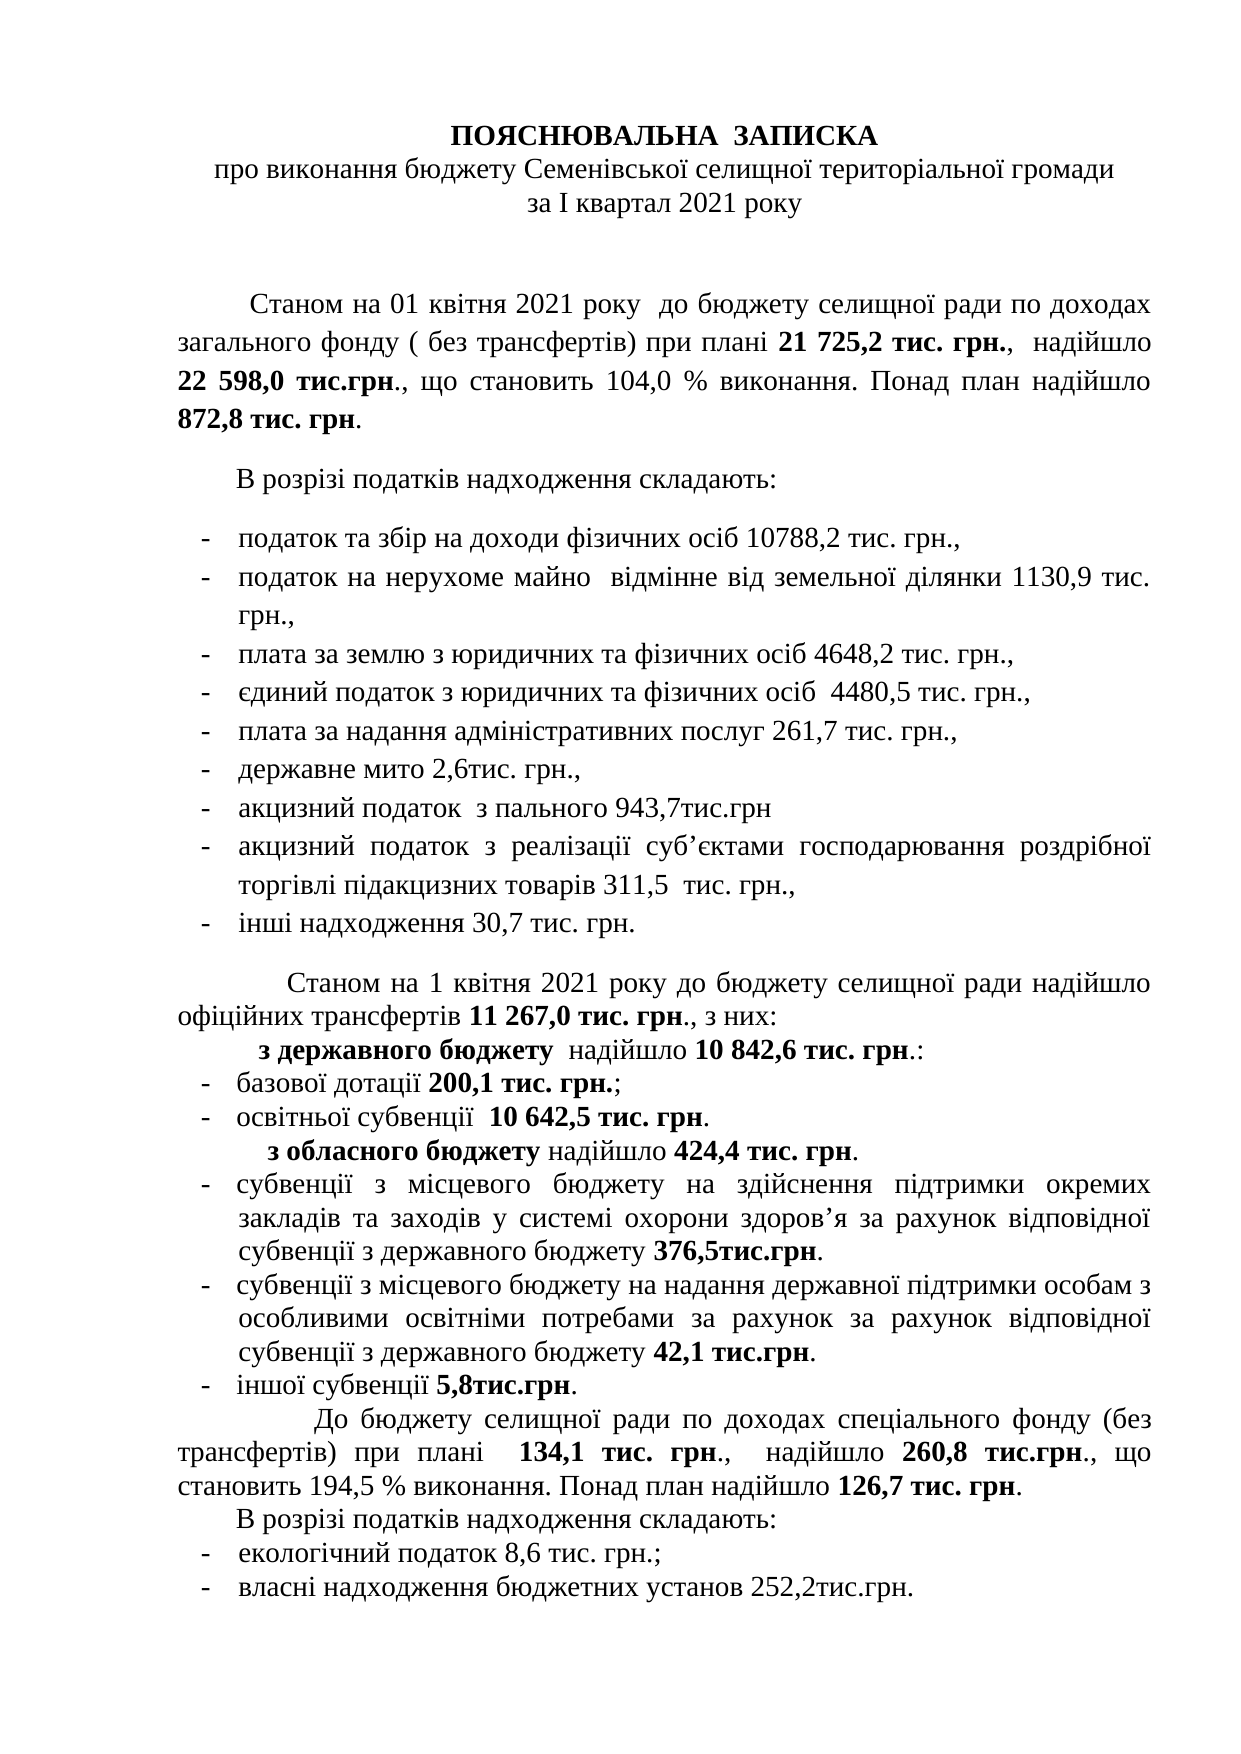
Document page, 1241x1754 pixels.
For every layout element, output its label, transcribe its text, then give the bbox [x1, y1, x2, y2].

list плата за землю з юридичних та фізичних осіб 4648,2 тис. грн., [201, 636, 1152, 669]
text В розрізі податків надходження складають: [177, 1502, 1152, 1535]
list освітньої субвенції 10 642,5 тис. грн. [201, 1099, 1152, 1133]
text Станом на 01 квітня 2021 року до бюджету селищної ради по доходах загального фонду ( без трансфертів) при плані 21 725,2 тис. грн., надійшло 22 598,0 тис.грн., що становить 104,0 % виконання. Понад план надійшло 872,8 тис. грн. [177, 286, 1152, 435]
list субвенції з місцевого бюджету на здійснення підтримки окремих закладів та заходів у системі охорони здоров’я за рахунок відповідної субвенції з державного бюджету 376,5тис.грн. [201, 1166, 1152, 1267]
list акцизний податок з реалізації суб’єктами господарювання роздрібної торгівлі підакцизних товарів 311,5 тис. грн., [201, 828, 1152, 901]
text В розрізі податків надходження складають: [177, 461, 1152, 494]
list інші надходження 30,7 тис. грн. [201, 906, 1152, 939]
list плата за надання адміністративних послуг 261,7 тис. грн., [201, 713, 1152, 746]
text про виконання бюджету Семенівської селищної територіальної громади [177, 152, 1152, 185]
text До бюджету селищної ради по доходах спеціального фонду (без трансфертів) при плані 134,1 тис. грн., надійшло 260,8 тис.грн., що становить 194,5 % виконання. Понад план надійшло 126,7 тис. грн. [177, 1401, 1152, 1502]
list іншої субвенції 5,8тис.грн. [201, 1367, 1152, 1401]
list екологічний податок 8,6 тис. грн.; [201, 1535, 1152, 1569]
text з обласного бюджету надійшло 424,4 тис. грн. [238, 1133, 1152, 1166]
list субвенції з місцевого бюджету на надання державної підтримки особам з особливими освітніми потребами за рахунок за рахунок відповідної субвенції з державного бюджету 42,1 тис.грн. [201, 1267, 1152, 1367]
text з державного бюджету надійшло 10 842,6 тис. грн.: [177, 1032, 1152, 1066]
list власні надходження бюджетних установ 252,2тис.грн. [201, 1569, 1152, 1602]
list державне мито 2,6тис. грн., [201, 751, 1152, 785]
text Станом на 1 квітня 2021 року до бюджету селищної ради надійшло офіційних трансфертів 11 267,0 тис. грн., з них: [177, 965, 1152, 1032]
list податок на нерухоме майно відмінне від земельної ділянки 1130,9 тис. грн., [201, 559, 1152, 631]
list акцизний податок з пального 943,7тис.грн [201, 790, 1152, 823]
text ПОЯСНЮВАЛЬНА ЗАПИСКА [177, 118, 1152, 152]
list базової дотації 200,1 тис. грн.; [201, 1066, 1152, 1099]
text за І квартал 2021 року [177, 185, 1152, 219]
list податок та збір на доходи фізичних осіб 10788,2 тис. грн., [201, 520, 1152, 554]
list єдиний податок з юридичних та фізичних осіб 4480,5 тис. грн., [201, 674, 1152, 708]
